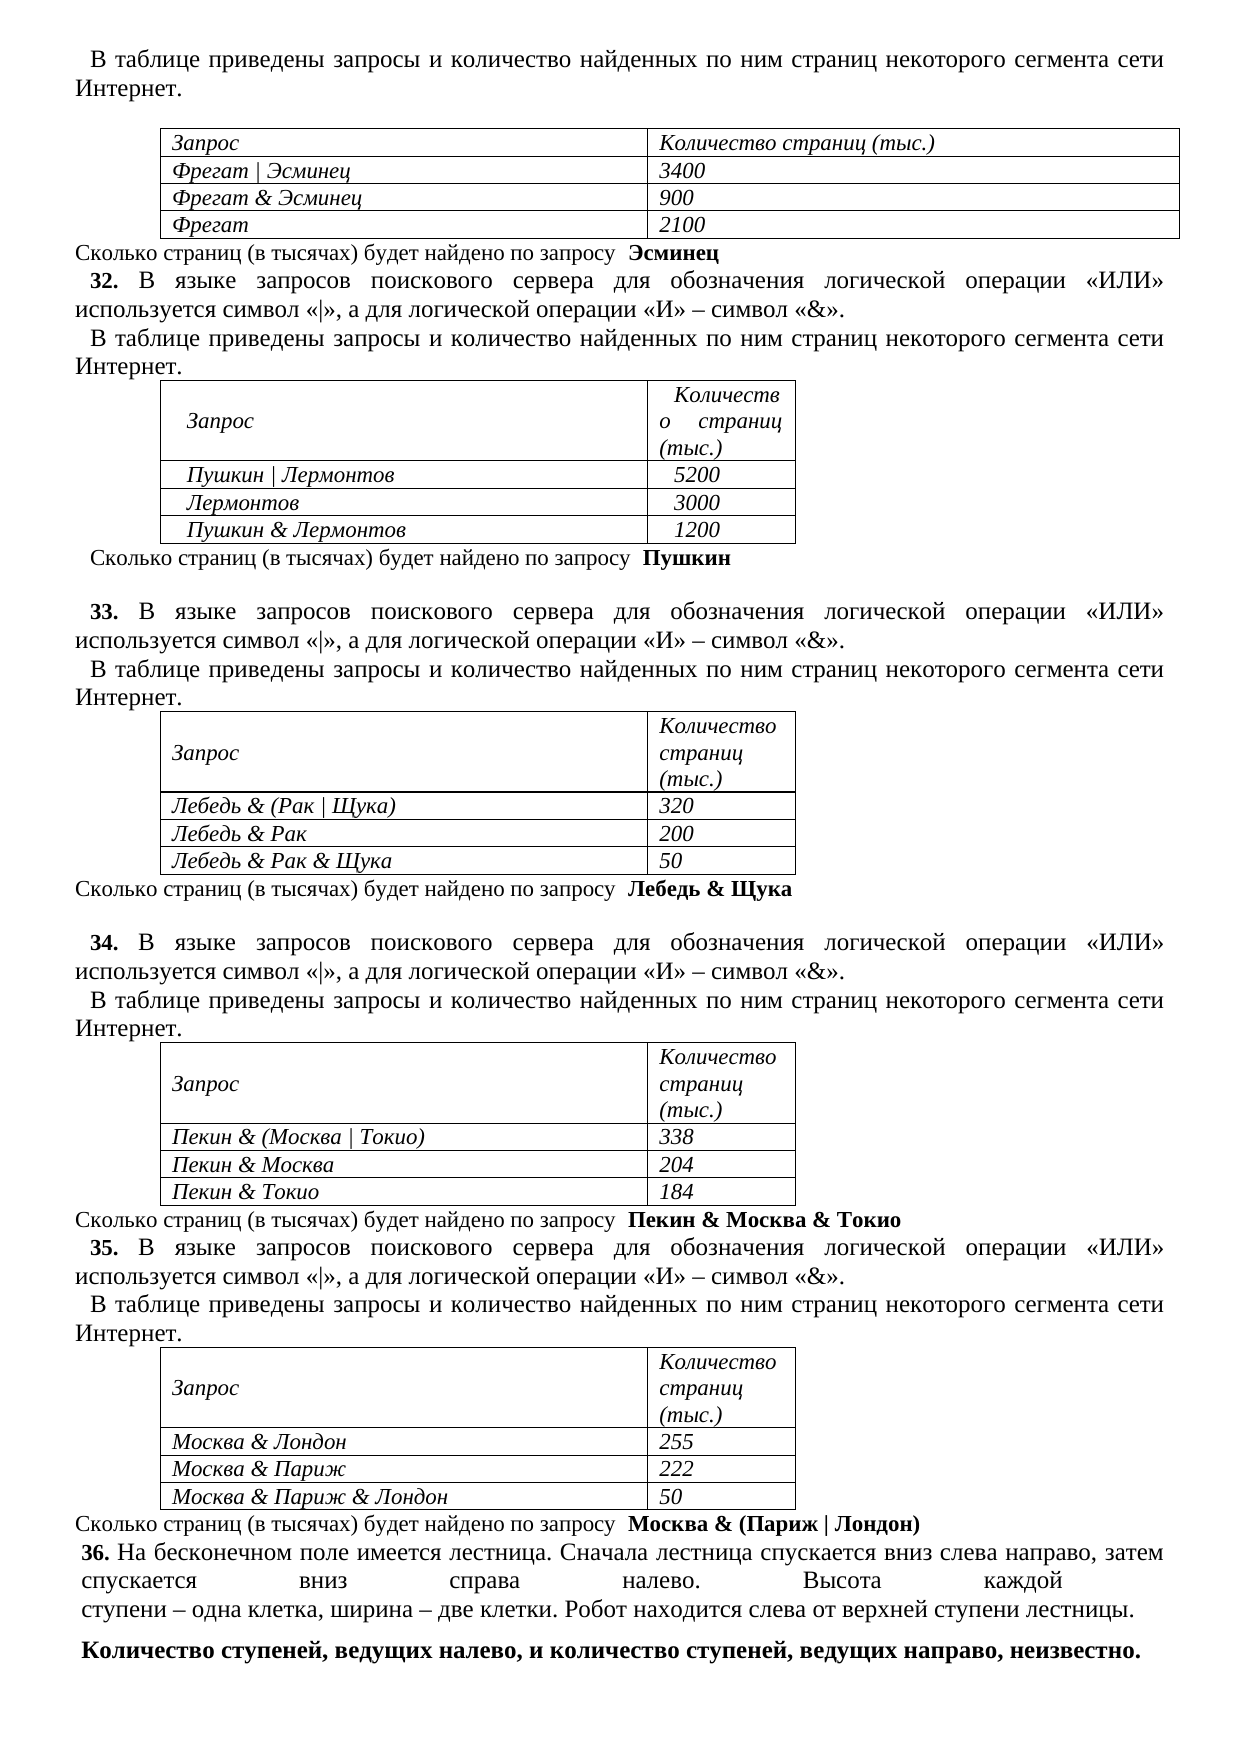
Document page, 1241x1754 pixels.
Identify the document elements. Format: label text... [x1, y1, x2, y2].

table_header Количество страниц (тыс.) [648, 712, 795, 791]
table_header Запрос [161, 1043, 647, 1122]
table_cell 3400 [648, 157, 1179, 183]
text В таблице приведены запросы и количество найденных по ним страниц некоторого сегмента сети Интернет. [75, 323, 1165, 380]
text 35. В языке запросов поискового сервера для обозначения логической операции «ИЛИ» используется символ «|», а для логической операции «И» – символ «&». [75, 1232, 1165, 1289]
text Сколько страниц (в тысячах) будет найдено по запросу Пушкин [75, 543, 1165, 570]
text В таблице приведены запросы и количество найденных по ним страниц некоторого сегмента сети Интернет. [75, 1289, 1165, 1347]
table_cell 1200 [648, 516, 795, 542]
text 33. В языке запросов поискового сервера для обозначения логической операции «ИЛИ» используется символ «|», а для логической операции «И» – символ «&». [75, 596, 1165, 654]
table_cell Фрегат [161, 211, 647, 238]
table_header Количество страниц (тыс.) [648, 129, 1179, 156]
table_cell 3000 [648, 489, 795, 515]
text 36. На бесконечном поле имеется лестница. Сначала лестница спускается вниз слева направо, затем спускается вниз справа налево. Высота каждой ступени – одна клетка, ширина – две клетки. Робот находится слева от верхней ступени лестницы. [81, 1537, 1165, 1623]
table_header Количество страниц (тыс.) [648, 381, 795, 460]
text Количество ступеней, ведущих налево, и количество ступеней, ведущих направо, неизвестно. [81, 1635, 1165, 1664]
table_cell Москва & Париж [161, 1456, 647, 1482]
table_cell Пекин & (Москва | Токио) [161, 1124, 647, 1150]
table_cell 50 [648, 1483, 795, 1509]
table_cell Лебедь & (Рак | Щука) [161, 793, 647, 819]
table_header Запрос [161, 129, 647, 156]
text Сколько страниц (в тысячах) будет найдено по запросу Москва & (Париж | Лондон) [75, 1510, 1165, 1537]
table_cell Лермонтов [161, 489, 647, 515]
table_cell 900 [648, 184, 1179, 210]
table_cell Пекин & Москва [161, 1151, 647, 1177]
text В таблице приведены запросы и количество найденных по ним страниц некоторого сегмента сети Интернет. [75, 44, 1165, 102]
table_header Запрос [161, 381, 647, 460]
text Сколько страниц (в тысячах) будет найдено по запросу Пекин & Москва & Токио [75, 1206, 1165, 1232]
table_cell 338 [648, 1124, 795, 1150]
table_cell 222 [648, 1456, 795, 1482]
table_cell Лебедь & Рак & Щука [161, 847, 647, 873]
table_header Запрос [161, 1348, 647, 1427]
table_cell Москва & Париж & Лондон [161, 1483, 647, 1509]
table_cell 184 [648, 1178, 795, 1204]
table_cell Москва & Лондон [161, 1428, 647, 1454]
text 34. В языке запросов поискового сервера для обозначения логической операции «ИЛИ» используется символ «|», а для логической операции «И» – символ «&». [75, 927, 1165, 985]
table_cell 200 [648, 820, 795, 846]
text Сколько страниц (в тысячах) будет найдено по запросу Эсминец [75, 239, 1165, 265]
table_cell Пекин & Токио [161, 1178, 647, 1204]
text В таблице приведены запросы и количество найденных по ним страниц некоторого сегмента сети Интернет. [75, 654, 1165, 711]
text В таблице приведены запросы и количество найденных по ним страниц некоторого сегмента сети Интернет. [75, 985, 1165, 1042]
table_cell 2100 [648, 211, 1179, 238]
table_cell Фрегат | Эсминец [161, 157, 647, 183]
table_cell 320 [648, 793, 795, 819]
table_cell 255 [648, 1428, 795, 1454]
text 32. В языке запросов поискового сервера для обозначения логической операции «ИЛИ» используется символ «|», а для логической операции «И» – символ «&». [75, 265, 1165, 323]
table_cell Пушкин | Лермонтов [161, 461, 647, 488]
table_cell Пушкин & Лермонтов [161, 516, 647, 542]
table_header Количество страниц (тыс.) [648, 1348, 795, 1427]
table_header Запрос [161, 712, 647, 791]
table_cell 5200 [648, 461, 795, 488]
text Сколько страниц (в тысячах) будет найдено по запросу Лебедь & Щука [75, 874, 1165, 901]
table_cell 50 [648, 847, 795, 873]
table_cell Лебедь & Рак [161, 820, 647, 846]
table_header Количество страниц (тыс.) [648, 1043, 795, 1122]
table_cell 204 [648, 1151, 795, 1177]
table_cell Фрегат & Эсминец [161, 184, 647, 210]
